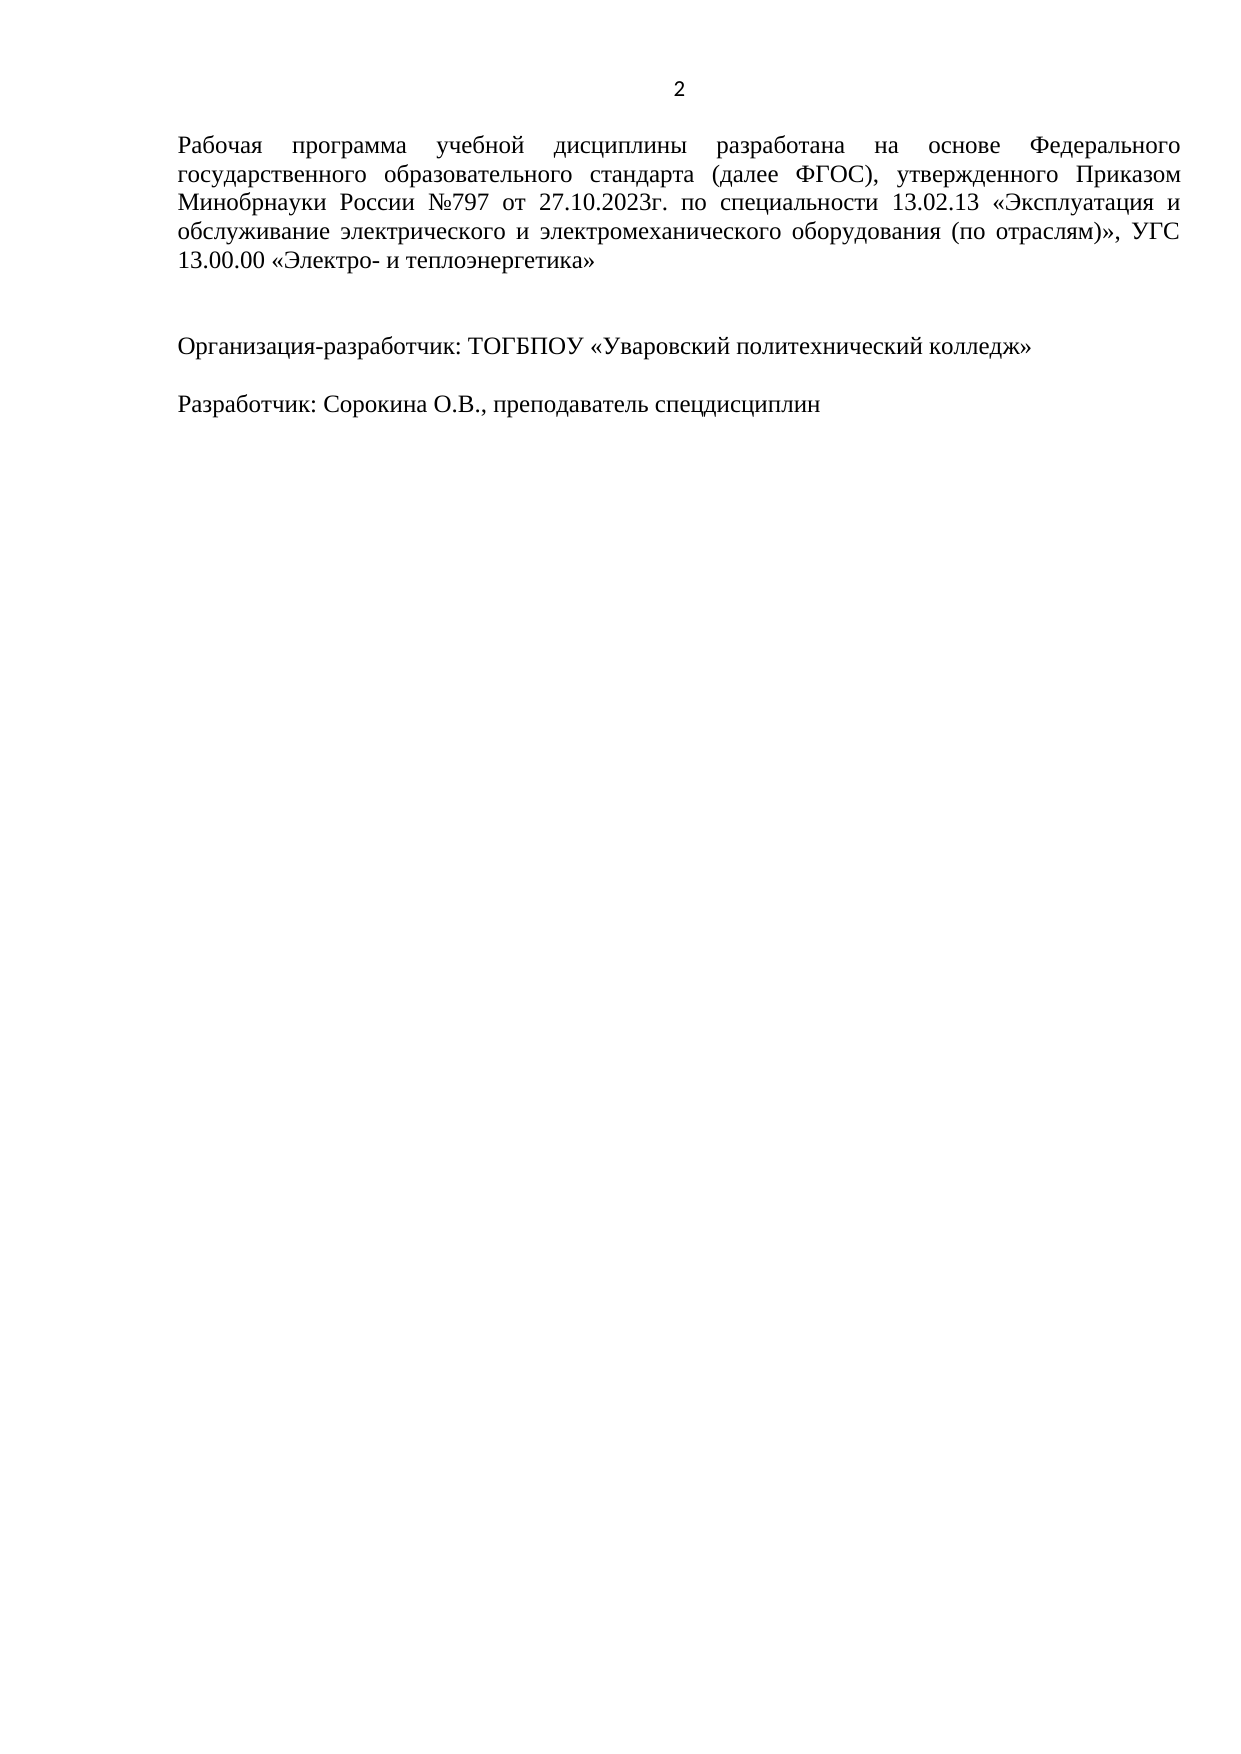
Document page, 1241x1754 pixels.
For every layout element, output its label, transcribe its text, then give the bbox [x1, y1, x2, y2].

text Разработчик: Сорокина О.В., преподаватель спецдисциплин [177, 389, 1181, 417]
text Организация-разработчик: ТОГБПОУ «Уваровский политехнический колледж» [177, 331, 1181, 360]
text Рабочая программа учебной дисциплины разработана на основе Федерального государственного образовательного стандарта (далее ФГОС), утвержденного Приказом Минобрнауки России №797 от 27.10.2023г. по специальности 13.02.13 «Эксплуатация и обслуживание электрического и электромеханического оборудования (по отраслям)», УГС 13.00.00 «Электро- и теплоэнергетика» [177, 130, 1181, 274]
